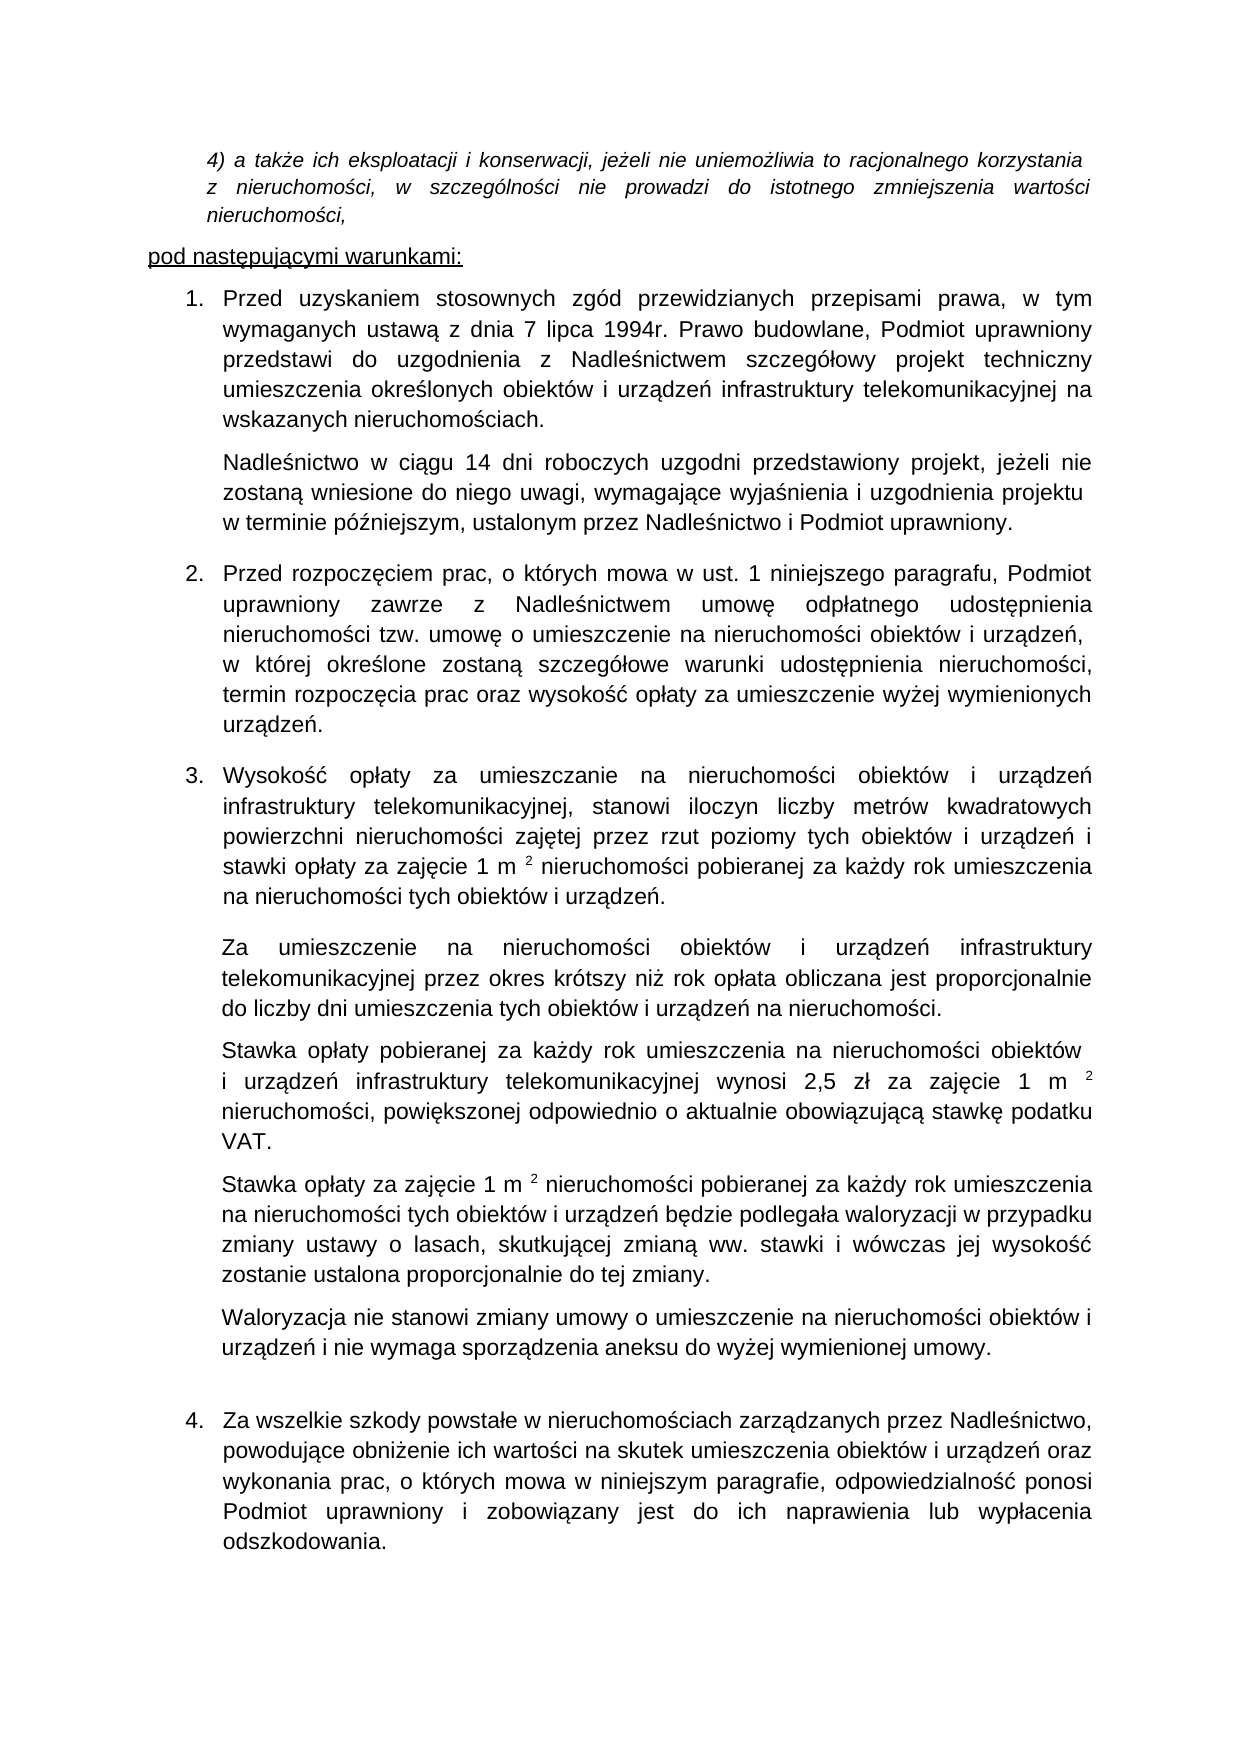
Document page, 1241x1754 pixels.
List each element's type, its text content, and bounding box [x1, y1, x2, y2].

list Nadleśnictwo w ciągu 14 dni roboczych uzgodni przedstawiony projekt, jeżeli nie zostaną wniesione do niego uwagi, wymagające wyjaśnienia i uzgodnienia projektu w terminie późniejszym, ustalonym przez Nadleśnictwo i Podmiot uprawniony. [223, 449, 1093, 536]
text Waloryzacja nie stanowi zmiany umowy o umieszczenie na nieruchomości obiektów i urządzeń i nie wymaga sporządzenia aneksu do wyżej wymienionej umowy. [221, 1304, 1093, 1361]
text Za umieszczenie na nieruchomości obiektów i urządzeń infrastruktury telekomunikacyjnej przez okres krótszy niż rok opłata obliczana jest proporcjonalnie do liczby dni umieszczenia tych obiektów i urządzeń na nieruchomości. [221, 934, 1093, 1021]
text Stawka opłaty za zajęcie 1 m 2 nieruchomości pobieranej za każdy rok umieszczenia na nieruchomości tych obiektów i urządzeń będzie podlegała waloryzacji w przypadku zmiany ustawy o lasach, skutkującej zmianą ww. stawki i wówczas jej wysokość zostanie ustalona proporcjonalnie do tej zmiany. [221, 1171, 1093, 1288]
text 4) a także ich eksploatacji i konserwacji, jeżeli nie uniemożliwia to racjonalnego korzystania z nieruchomości, w szczególności nie prowadzi do istotnego zmniejszenia wartości nieruchomości, [207, 148, 1093, 227]
list Przed uzyskaniem stosownych zgód przewidzianych przepisami prawa, w tym wymaganych ustawą z dnia 7 lipca 1994r. Prawo budowlane, Podmiot uprawniony przedstawi do uzgodnienia z Nadleśnictwem szczegółowy projekt techniczny umieszczenia określonych obiektów i urządzeń infrastruktury telekomunikacyjnej na wskazanych nieruchomościach. [185, 285, 1093, 432]
list Przed rozpoczęciem prac, o których mowa w ust. 1 niniejszego paragrafu, Podmiot uprawniony zawrze z Nadleśnictwem umowę odpłatnego udostępnienia nieruchomości tzw. umowę o umieszczenie na nieruchomości obiektów i urządzeń, w której określone zostaną szczegółowe warunki udostępnienia nieruchomości, termin rozpoczęcia prac oraz wysokość opłaty za umieszczenie wyżej wymienionych urządzeń. [185, 560, 1093, 738]
list Za wszelkie szkody powstałe w nieruchomościach zarządzanych przez Nadleśnictwo, powodujące obniżenie ich wartości na skutek umieszczenia obiektów i urządzeń oraz wykonania prac, o których mowa w niniejszym paragrafie, odpowiedzialność ponosi Podmiot uprawniony i zobowiązany jest do ich naprawienia lub wypłacenia odszkodowania. [185, 1407, 1093, 1554]
text Stawka opłaty pobieranej za każdy rok umieszczenia na nieruchomości obiektów i urządzeń infrastruktury telekomunikacyjnej wynosi 2,5 zł za zajęcie 1 m 2 nieruchomości, powiększonej odpowiednio o aktualnie obowiązującą stawkę podatku VAT. [221, 1037, 1093, 1154]
list Wysokość opłaty za umieszczanie na nieruchomości obiektów i urządzeń infrastruktury telekomunikacyjnej, stanowi iloczyn liczby metrów kwadratowych powierzchni nieruchomości zajętej przez rzut poziomy tych obiektów i urządzeń i stawki opłaty za zajęcie 1 m 2 nieruchomości pobieranej za każdy rok umieszczenia na nieruchomości tych obiektów i urządzeń. [185, 762, 1093, 909]
text pod następującymi warunkami: [148, 243, 1093, 269]
